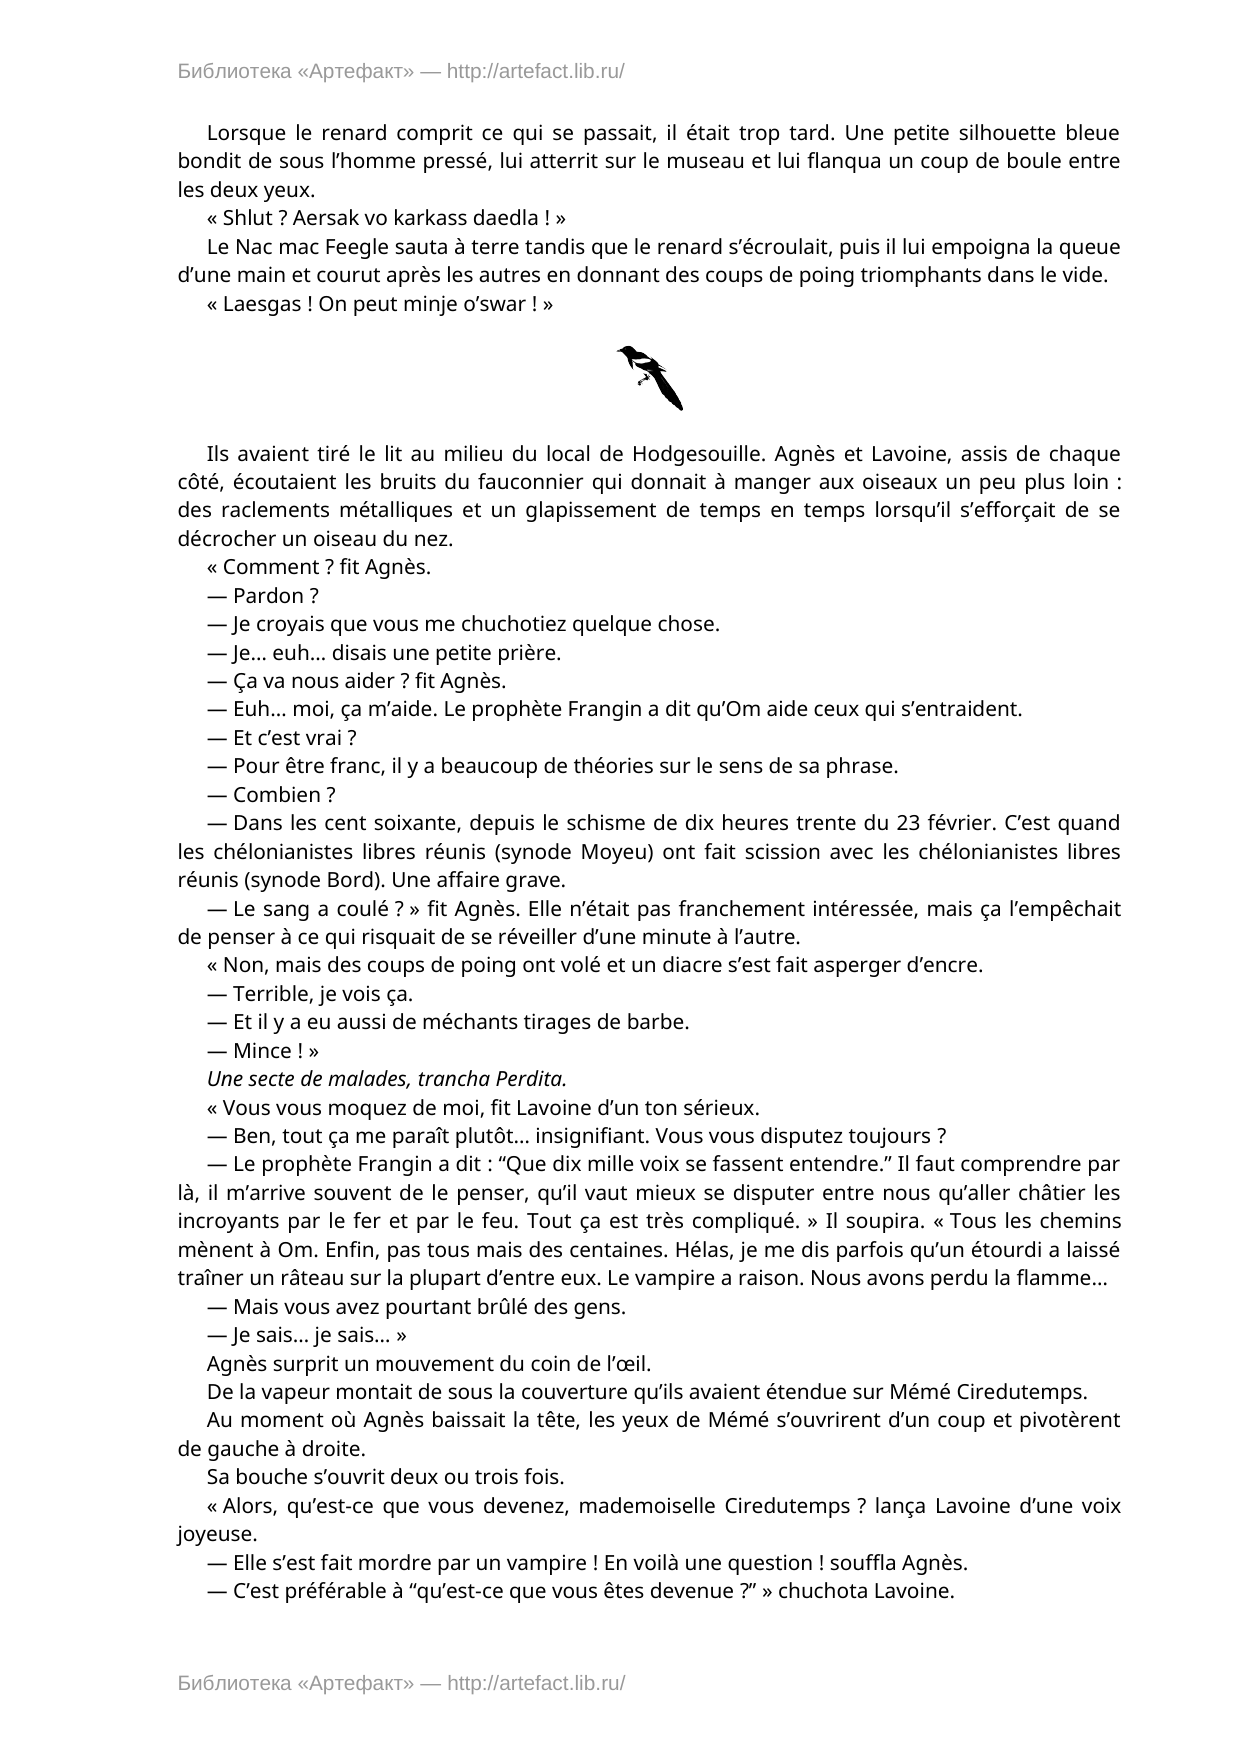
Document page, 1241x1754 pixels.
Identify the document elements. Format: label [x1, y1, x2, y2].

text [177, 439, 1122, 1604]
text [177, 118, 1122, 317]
picture [616, 345, 683, 411]
